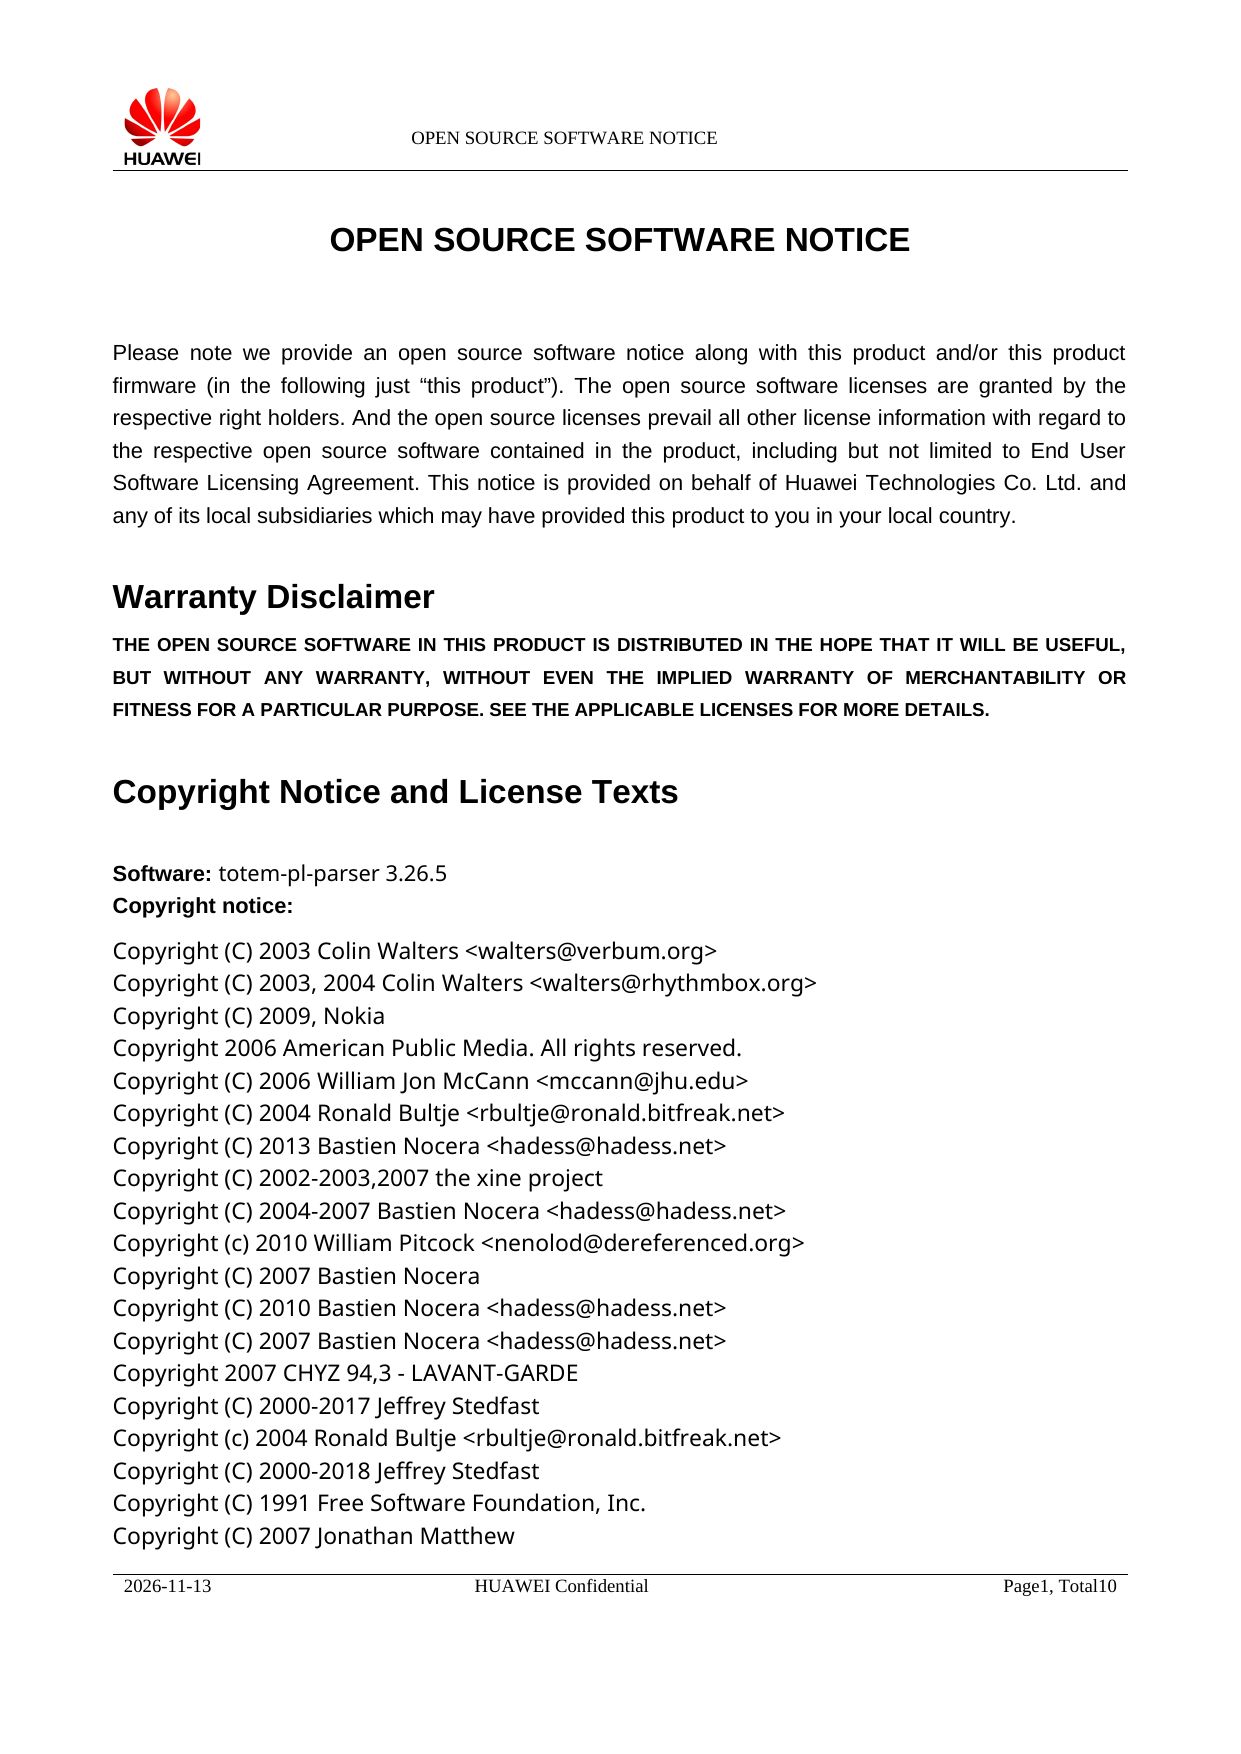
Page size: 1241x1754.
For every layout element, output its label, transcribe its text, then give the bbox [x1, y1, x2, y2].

text Warranty Disclaimer [112, 564, 1128, 629]
text The open source software in this product is distributed in the hope that it will be useful, but WITHOUT ANY WARRANTY, without even the implied warranty of MERCHANTABILITY or FITNESS FOR A PARTICULAR PURPOSE. See the applicable licenses for more details. [112, 629, 1128, 726]
text Copyright notice: [112, 889, 1128, 921]
title Software: totem-pl-parser 3.26.5 [112, 856, 1128, 889]
picture [124, 88, 201, 165]
text Copyright Notice and License Texts [112, 759, 1128, 824]
text OPEN SOURCE SOFTWARE NOTICE [112, 206, 1128, 271]
text Please note we provide an open source software notice along with this product and/or this product firmware (in the following just “this product”). The open source software licenses are granted by the respective right holders. And the open source licenses prevail all other license information with regard to the respective open source software contained in the product, including but not limited to End User Software Licensing Agreement. This notice is provided on behalf of Huawei Technologies Co. Ltd. and any of its local subsidiaries which may have provided this product to you in your local country. [112, 336, 1128, 531]
